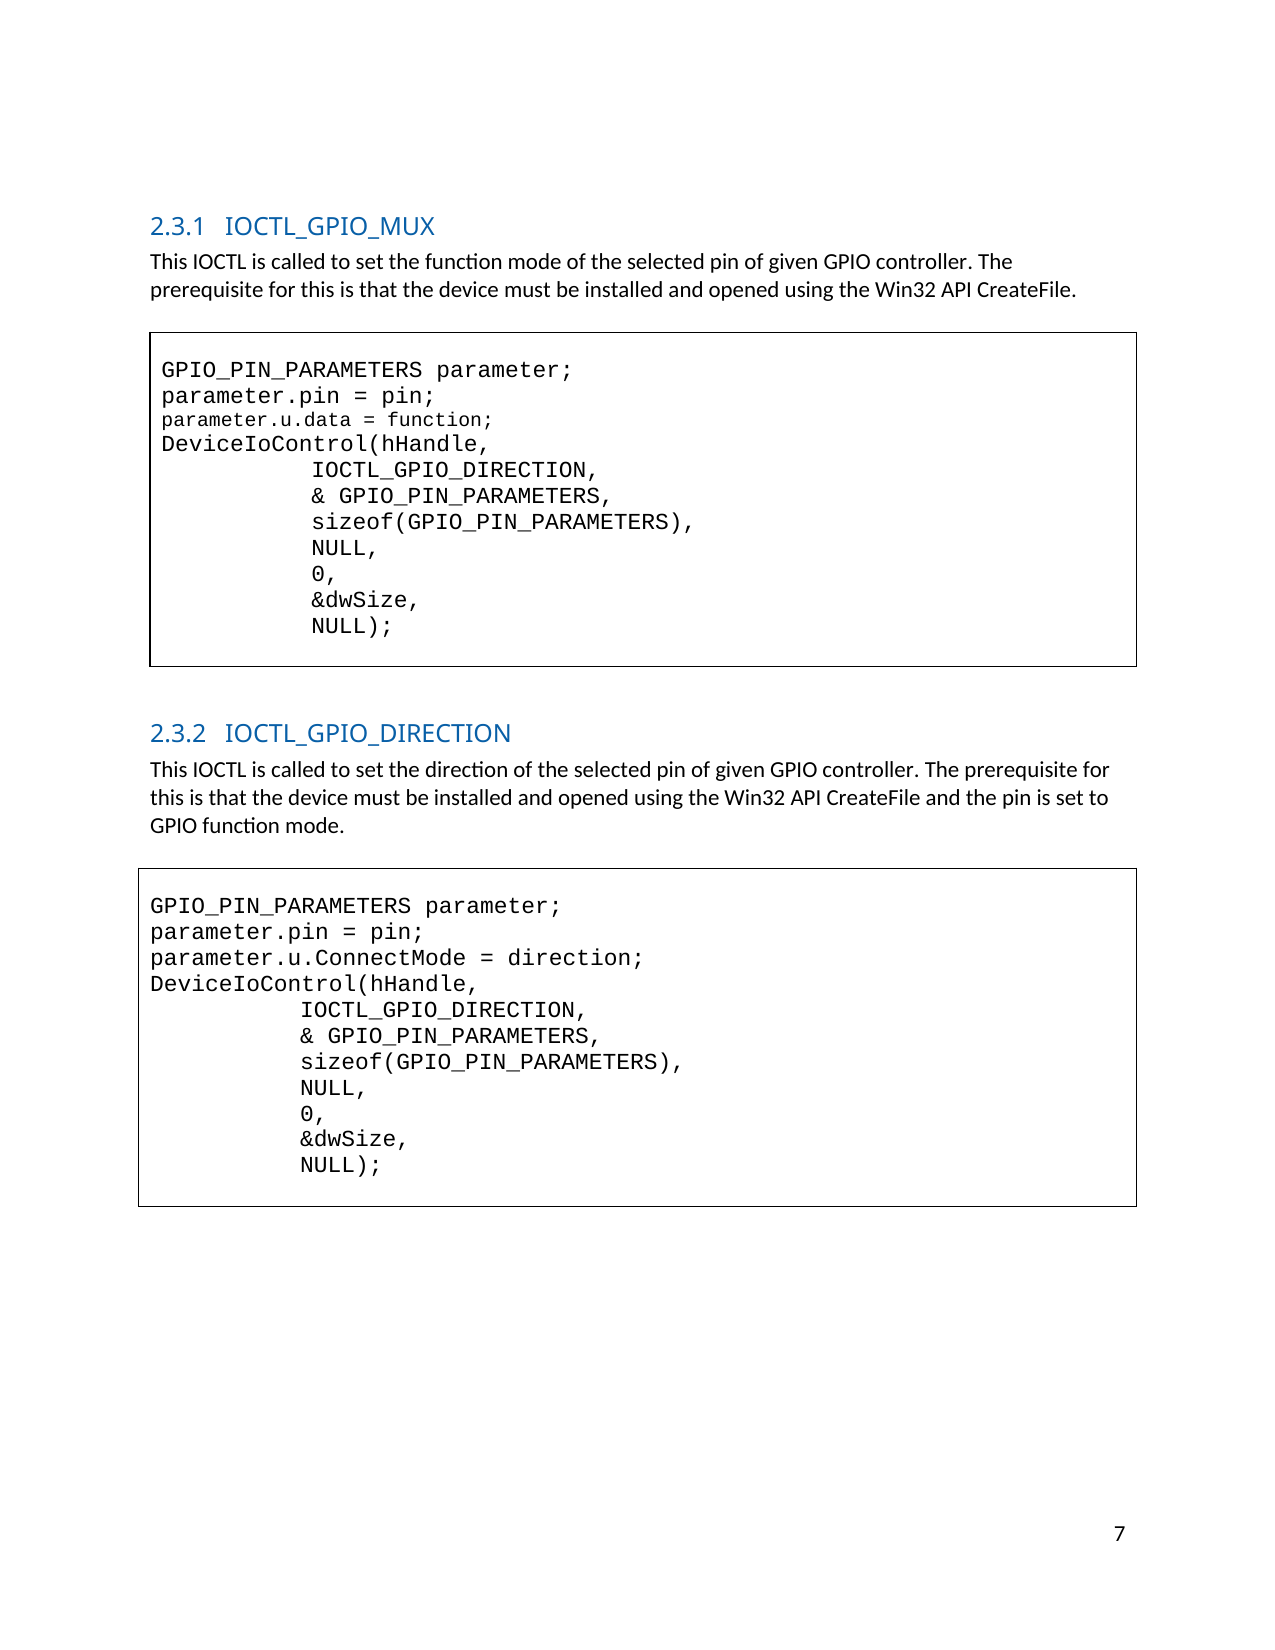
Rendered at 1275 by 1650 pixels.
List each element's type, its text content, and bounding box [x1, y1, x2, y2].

text This IOCTL is called to set the direction of the selected pin of given GPIO controller. The prerequisite for [150, 755, 1125, 783]
table_header GPIO_PIN_PARAMETERS parameter; parameter.pin = pin; parameter.u.data = function; DeviceIoControl(hHandle, IOCTL_GPIO_DIRECTION, & GPIO_PIN_PARAMETERS, sizeof(GPIO_PIN_PARAMETERS), NULL, 0, &dwSize, NULL); [151, 333, 1136, 666]
table_header GPIO_PIN_PARAMETERS parameter; parameter.pin = pin; parameter.u.ConnectMode = direction; DeviceIoControl(hHandle, IOCTL_GPIO_DIRECTION, & GPIO_PIN_PARAMETERS, sizeof(GPIO_PIN_PARAMETERS), NULL, 0, &dwSize, NULL); [139, 869, 1136, 1206]
text this is that the device must be installed and opened using the Win32 API CreateFile and the pin is set to GPIO function mode. [150, 783, 1125, 839]
subtitle IOCTL_GPIO_MUX [150, 208, 1125, 242]
text This IOCTL is called to set the function mode of the selected pin of given GPIO controller. The prerequisite for this is that the device must be installed and opened using the Win32 API CreateFile. [150, 247, 1125, 303]
subtitle IOCTL_GPIO_DIRECTION [150, 716, 1125, 750]
